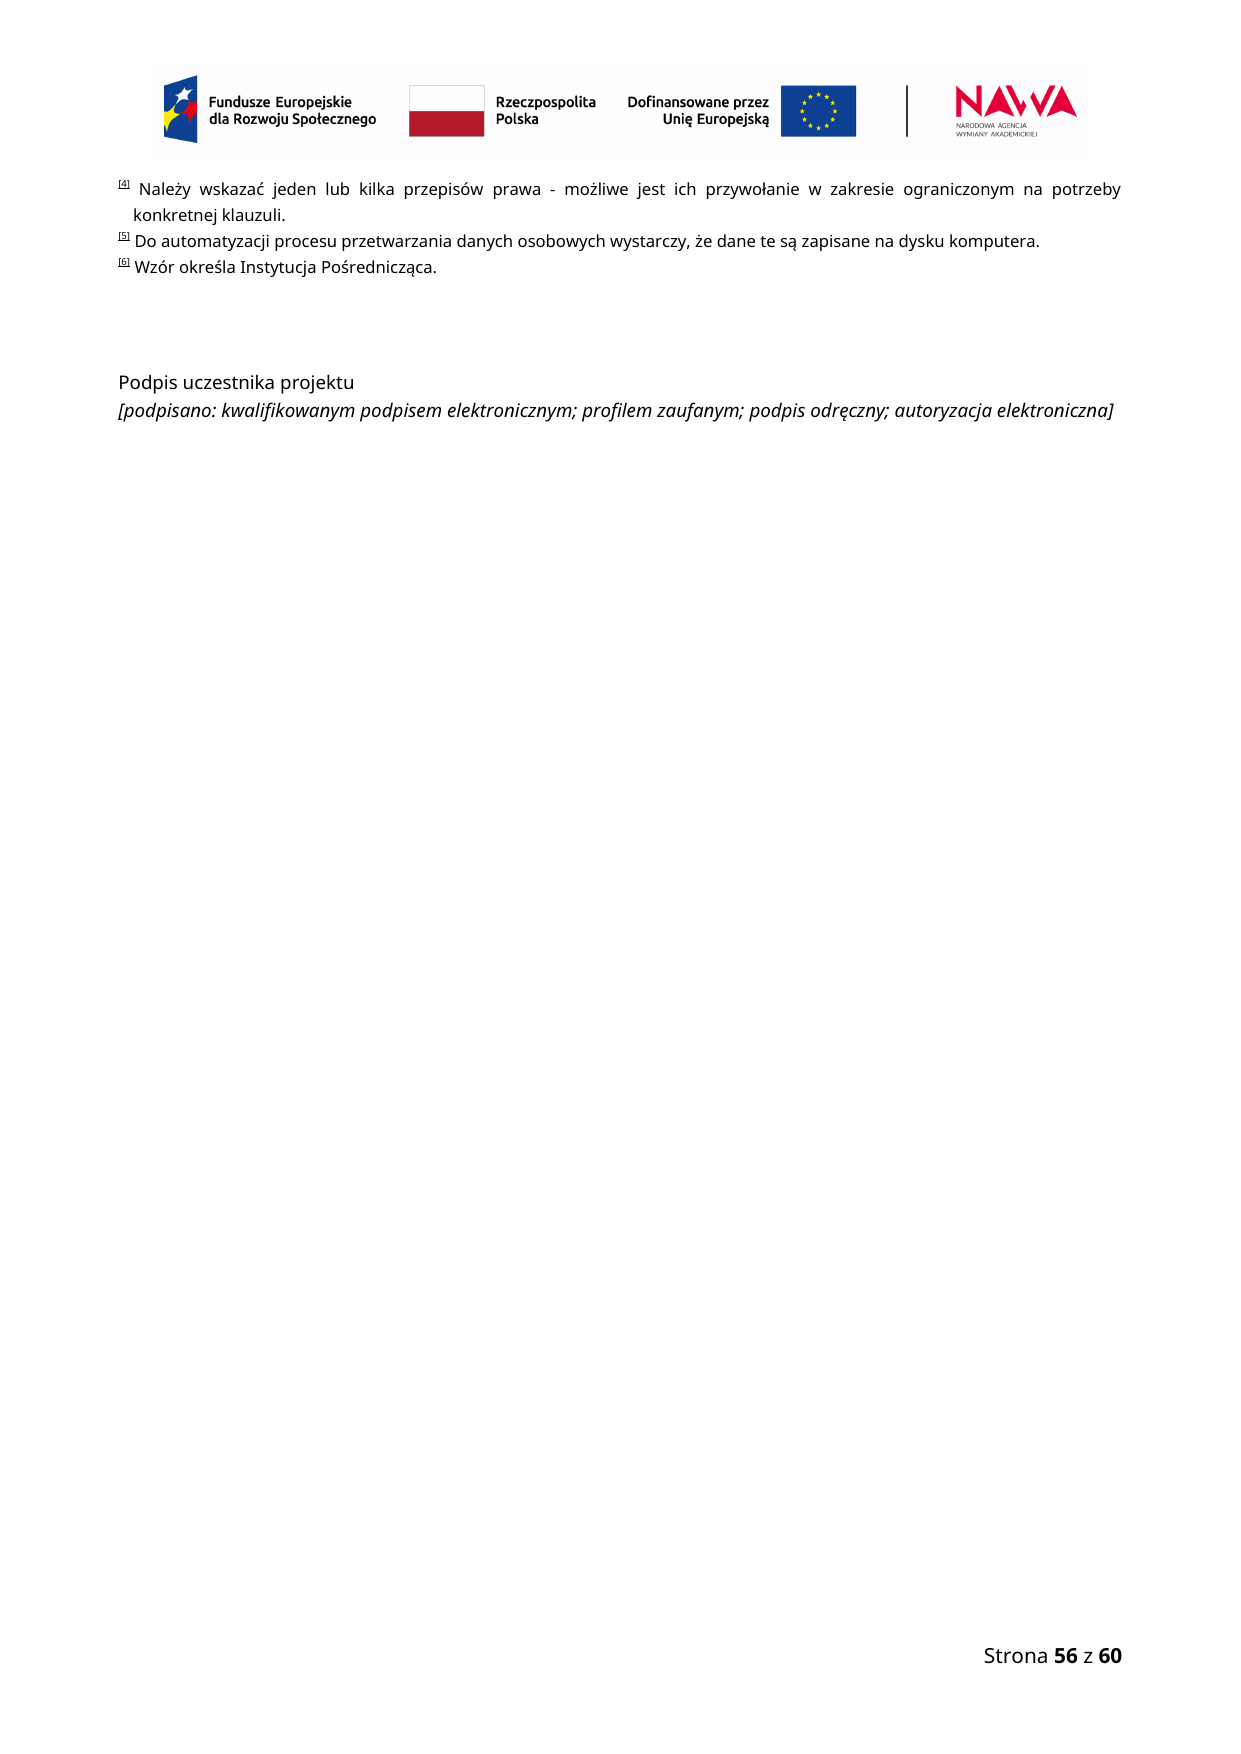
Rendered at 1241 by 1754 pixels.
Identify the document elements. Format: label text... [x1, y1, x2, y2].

text [6] Wzór określa Instytucja Pośrednicząca. [118, 255, 1122, 278]
text [4] Należy wskazać jeden lub kilka przepisów prawa - możliwe jest ich przywołanie w zakresie ograniczonym na potrzeby konkretnej klauzuli. [118, 177, 1122, 226]
text Podpis uczestnika projektu [118, 369, 1122, 395]
picture [147, 59, 1093, 160]
text [5] Do automatyzacji procesu przetwarzania danych osobowych wystarczy, że dane te są zapisane na dysku komputera. [118, 229, 1122, 252]
text [podpisano: kwalifikowanym podpisem elektronicznym; profilem zaufanym; podpis odręczny; autoryzacja elektroniczna] [118, 397, 1122, 423]
